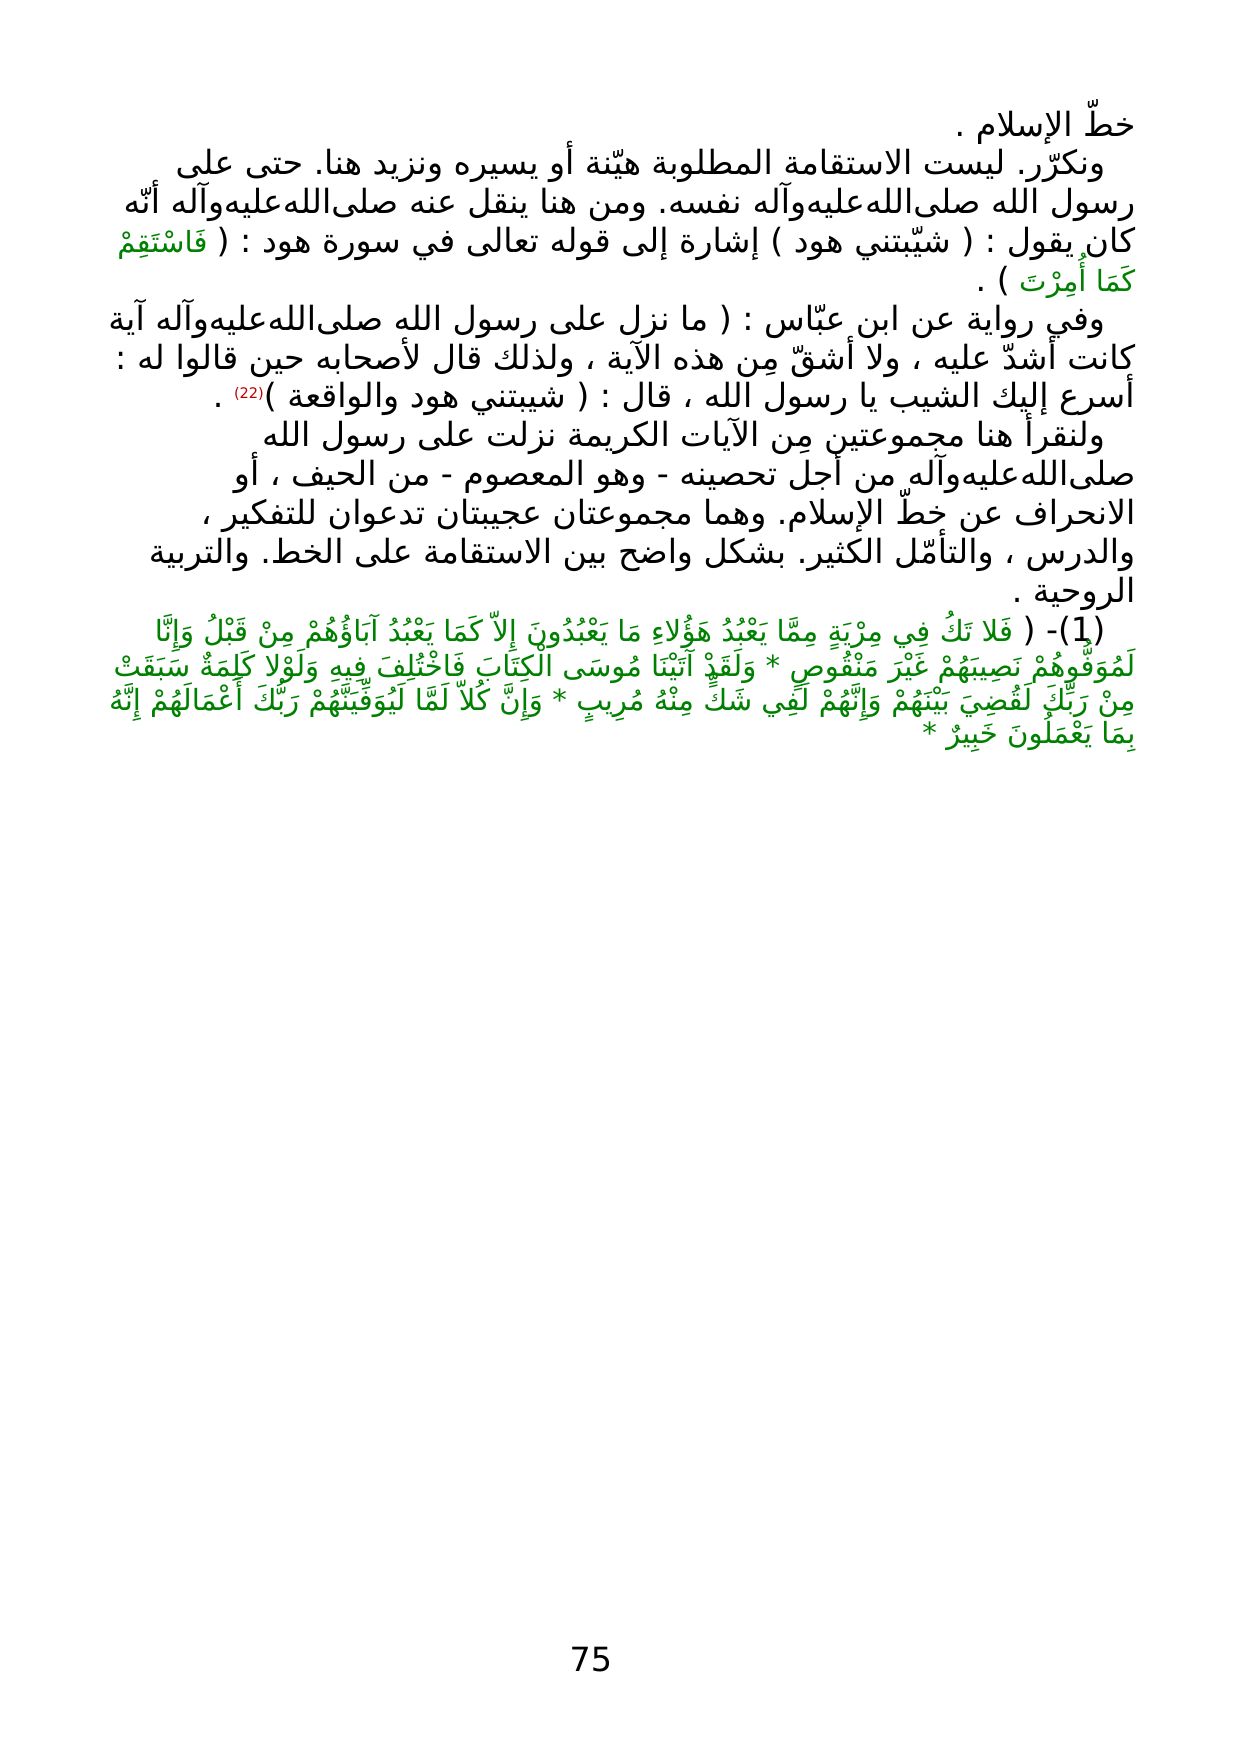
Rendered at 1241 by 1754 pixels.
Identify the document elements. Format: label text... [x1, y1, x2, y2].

text ونكرّر. ليست الاستقامة المطلوبة هيّنة أو يسيره ونزيد هنا. حتى على رسول الله صلى‌الله‌عليه‌وآله نفسه. ومن هنا ينقل عنه صلى‌الله‌عليه‌وآله أنّه كان يقول : ( شيّبتني هود ) إشارة إلى قوله تعالى في سورة هود : ( فَاسْتَقِمْ كَمَا أُمِرْتَ ) . [105, 144, 1135, 299]
text ولنقرأ هنا مجموعتين مِن الآيات الكريمة نزلت على رسول الله صلى‌الله‌عليه‌وآله من أجل تحصينه - وهو المعصوم - من الحيف ، أو الانحراف عن خطّ الإسلام. وهما مجموعتان عجيبتان تدعوان للتفكير ، والدرس ، والتأمّل الكثير. بشكل واضح بين الاستقامة على الخط. والتربية الروحية . [105, 416, 1135, 610]
text (1)- ( فَلا تَكُ فِي مِرْيَةٍ مِمَّا يَعْبُدُ هَؤُلاءِ مَا يَعْبُدُونَ إِلاّ كَمَا يَعْبُدُ آبَاؤُهُمْ مِنْ قَبْلُ وَإِنَّا لَمُوَفُّوهُمْ نَصِيبَهُمْ غَيْرَ مَنْقُوصٍ * وَلَقَدْ آتَيْنَا مُوسَى الْكِتَابَ فَاخْتُلِفَ فِيهِ وَلَوْلا كَلِمَةٌ سَبَقَتْ مِنْ رَبِّكَ لَقُضِيَ بَيْنَهُمْ وَإِنَّهُمْ لَفِي شَكٍّ مِنْهُ مُرِيبٍ * وَإِنَّ كُلاّ لَمَّا لَيُوَفِّيَنَّهُمْ رَبُّكَ أَعْمَالَهُمْ إِنَّهُ بِمَا يَعْمَلُونَ خَبِيرٌ * [105, 610, 1135, 751]
text وفي رواية عن ابن عبّاس : ( ما نزل على رسول الله صلى‌الله‌عليه‌وآله آية كانت أشدّ عليه ، ولا أشقّ مِن هذه الآية ، ولذلك قال لأصحابه حين قالوا له : أسرع إليك الشيب يا رسول الله ، قال : ( شيبتني هود والواقعة )(22) . [105, 299, 1135, 416]
text خطّ الإسلام . [105, 105, 1135, 144]
